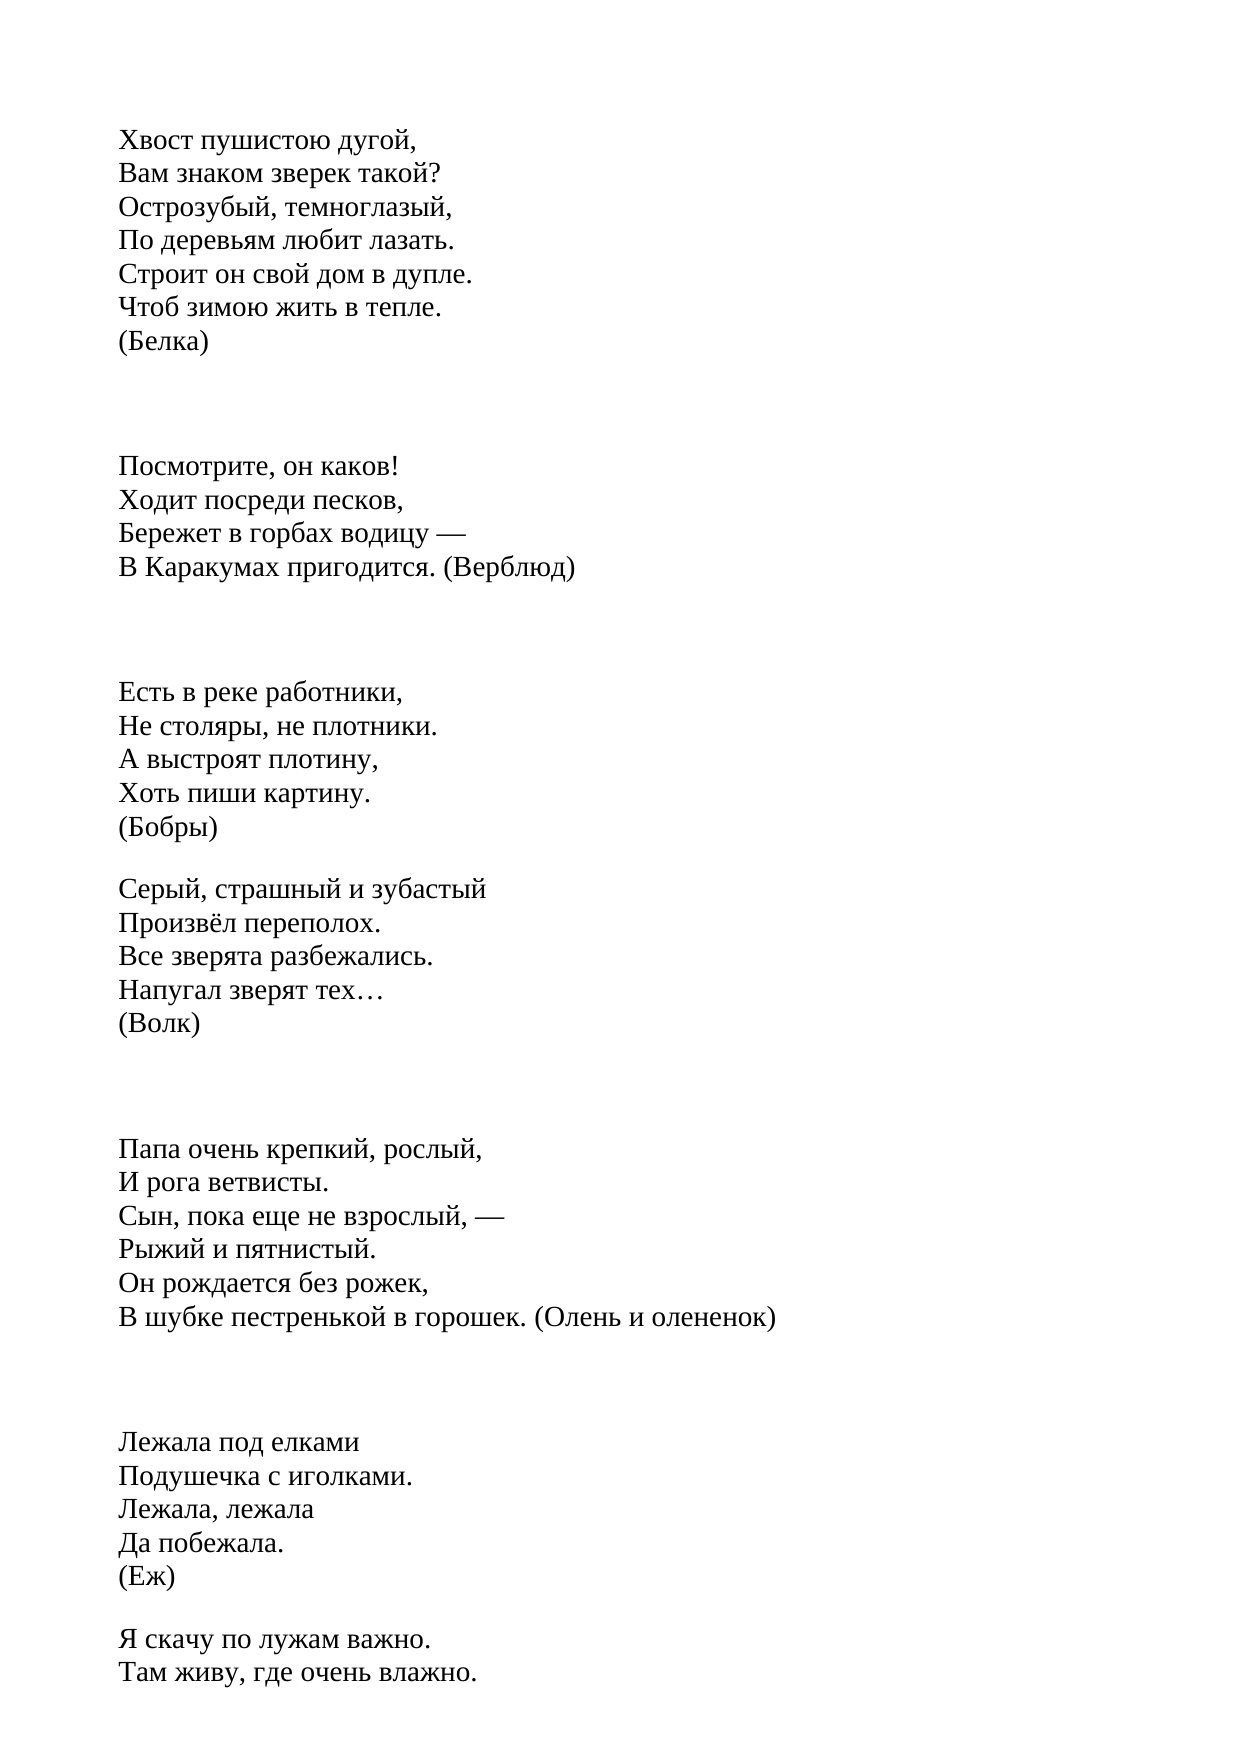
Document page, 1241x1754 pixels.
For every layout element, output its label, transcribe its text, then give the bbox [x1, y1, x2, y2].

text Посмотрите, он каков! Ходит посреди песков, Бережет в горбах водицу — В Каракумах пригодится. (Верблюд) [118, 448, 1152, 583]
text Папа очень крепкий, рослый, И рога ветвисты. Сын, пока еще не взрослый, — Рыжий и пятнистый. Он рождается без рожек, В шубке пестренькой в горошек. (Олень и олененок) [118, 1131, 1152, 1332]
text Есть в реке работники, Не столяры, не плотники. А выстроят плотину, Хоть пиши картину. (Бобры) [118, 674, 1152, 842]
text Хвост пушистою дугой, Вам знаком зверек такой? Острозубый, темноглазый, По деревьям любит лазать. Строит он свой дом в дупле. Чтоб зимою жить в тепле. (Белка) [118, 122, 1152, 357]
text Серый, страшный и зубастый Произвёл переполох. Все зверята разбежались. Напугал зверят тех… (Волк) [118, 871, 1152, 1039]
text Лежала под елками Подушечка с иголками. Лежала, лежала Да побежала. (Еж) [118, 1424, 1152, 1592]
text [118, 1621, 1152, 1688]
